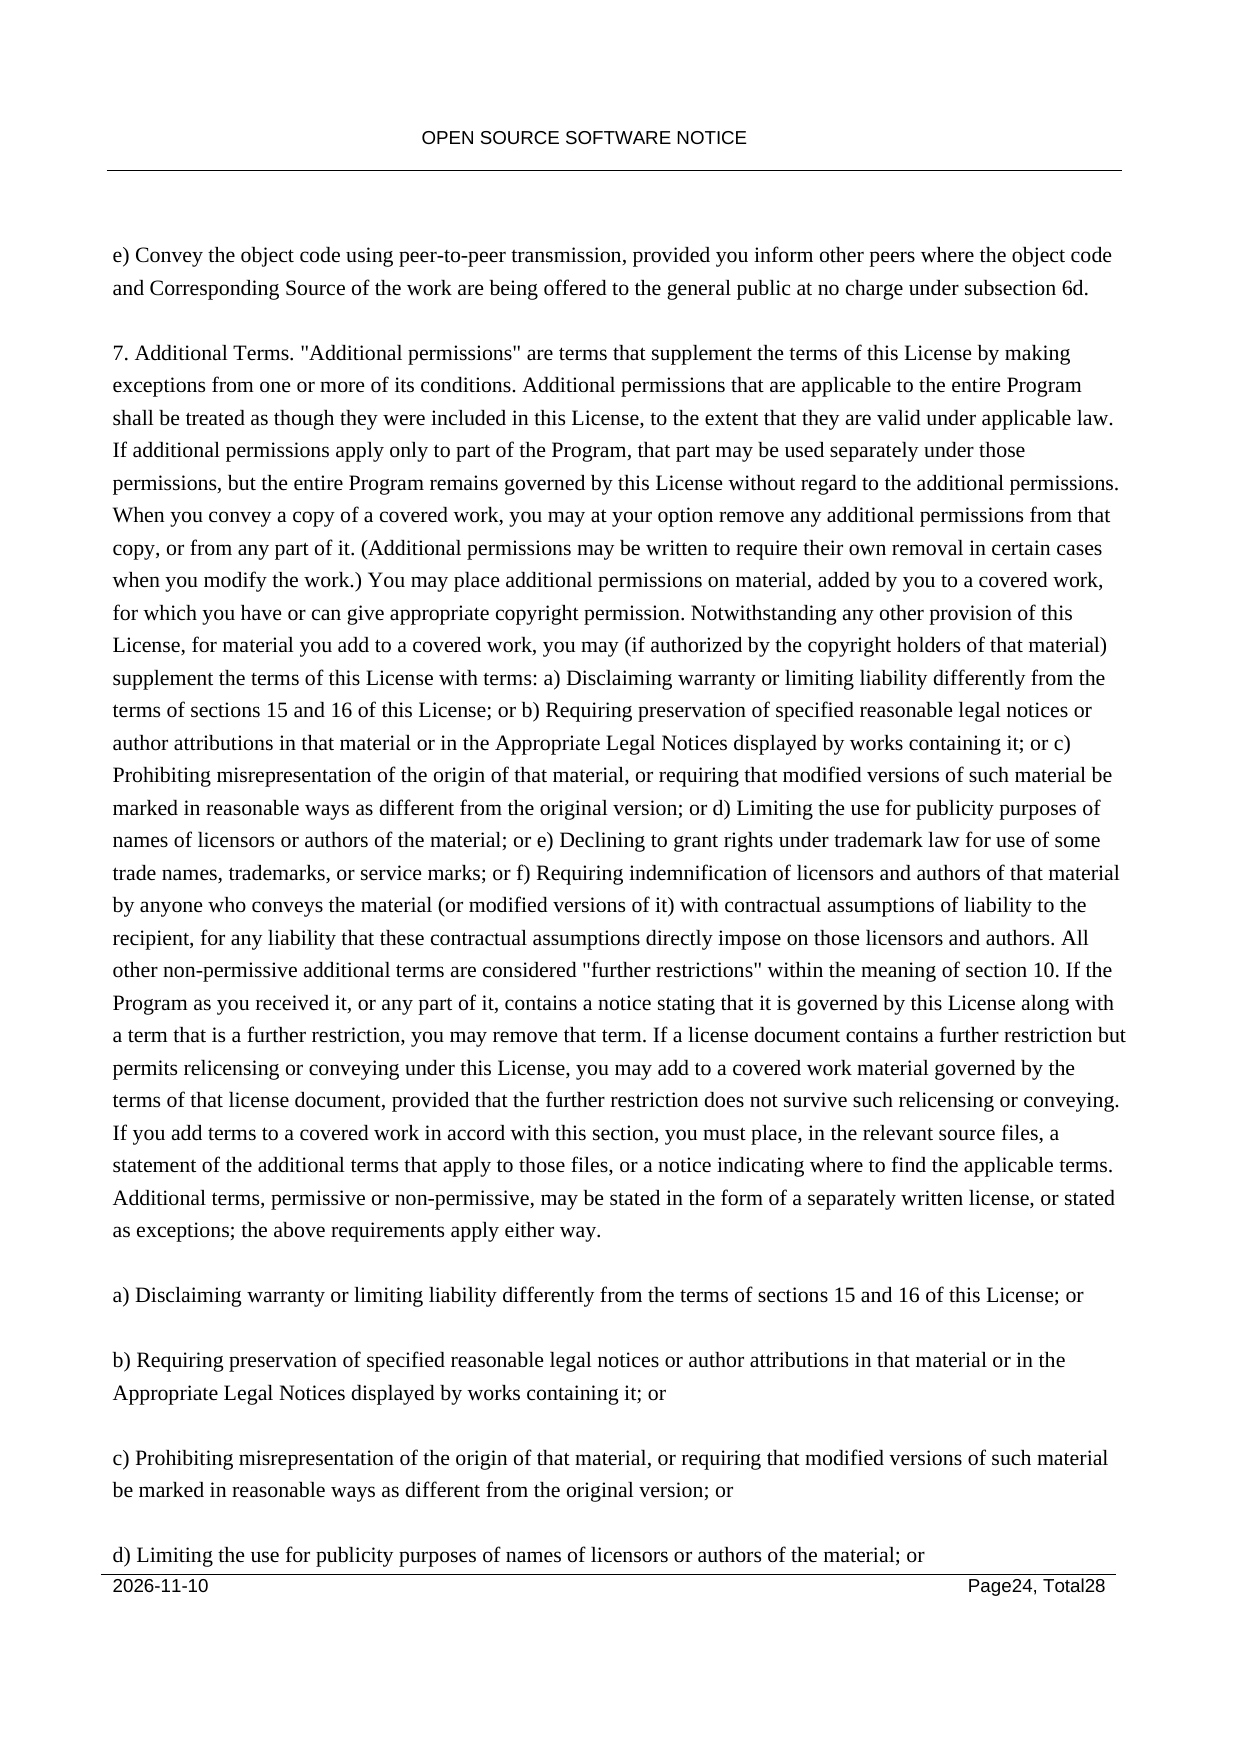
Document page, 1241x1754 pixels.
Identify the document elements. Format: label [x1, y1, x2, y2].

text [112, 206, 1128, 1571]
